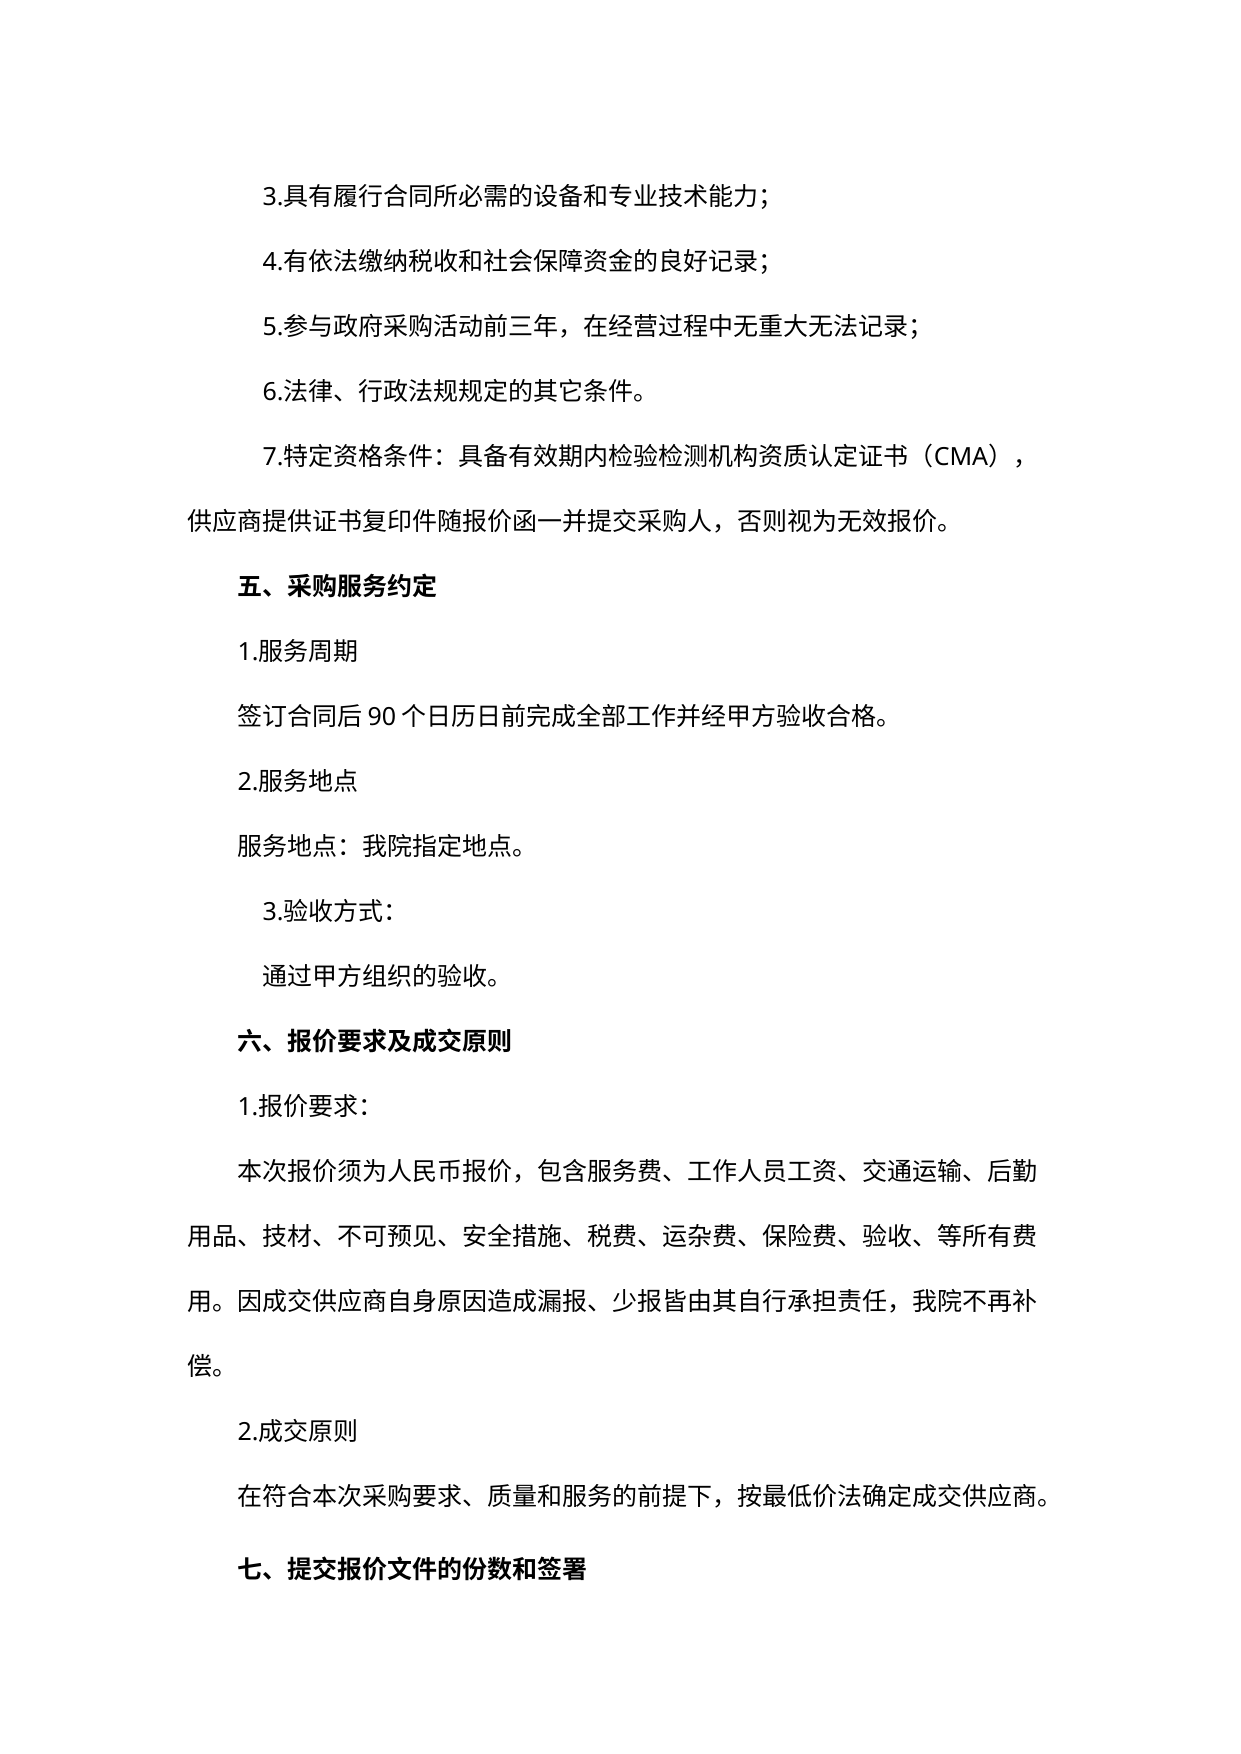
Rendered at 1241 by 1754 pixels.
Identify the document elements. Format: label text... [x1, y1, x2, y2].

text 七、提交报价文件的份数和签署 [187, 1527, 1053, 1585]
text 在符合本次采购要求、质量和服务的前提下，按最低价法确定成交供应商。 [187, 1462, 1053, 1527]
text 7.特定资格条件：具备有效期内检验检测机构资质认定证书（CMA），供应商提供证书复印件随报价函一并提交采购人，否则视为无效报价。 [187, 422, 1053, 552]
text 3.验收方式： [187, 877, 1053, 942]
text 6.法律、行政法规规定的其它条件。 [187, 357, 1053, 422]
text 5.参与政府采购活动前三年，在经营过程中无重大无法记录； [187, 292, 1053, 357]
text 4.有依法缴纳税收和社会保障资金的良好记录； [187, 227, 1053, 292]
text 3.具有履行合同所必需的设备和专业技术能力； [187, 162, 1053, 227]
text 2.服务地点 [187, 747, 1053, 812]
text 五、采购服务约定 [187, 552, 1053, 617]
text 六、报价要求及成交原则 [187, 1007, 1053, 1072]
text 2.成交原则 [187, 1397, 1053, 1462]
text 签订合同后90个日历日前完成全部工作并经甲方验收合格。 [187, 682, 1053, 747]
text 通过甲方组织的验收。 [187, 942, 1053, 1007]
text 1.服务周期 [187, 617, 1053, 682]
text 服务地点：我院指定地点。 [187, 812, 1053, 877]
text 1.报价要求： [212, 1072, 1053, 1137]
text 本次报价须为人民币报价，包含服务费、工作人员工资、交通运输、后勤用品、技材、不可预见、安全措施、税费、运杂费、保险费、验收、等所有费用。因成交供应商自身原因造成漏报、少报皆由其自行承担责任，我院不再补偿。 [187, 1137, 1053, 1397]
